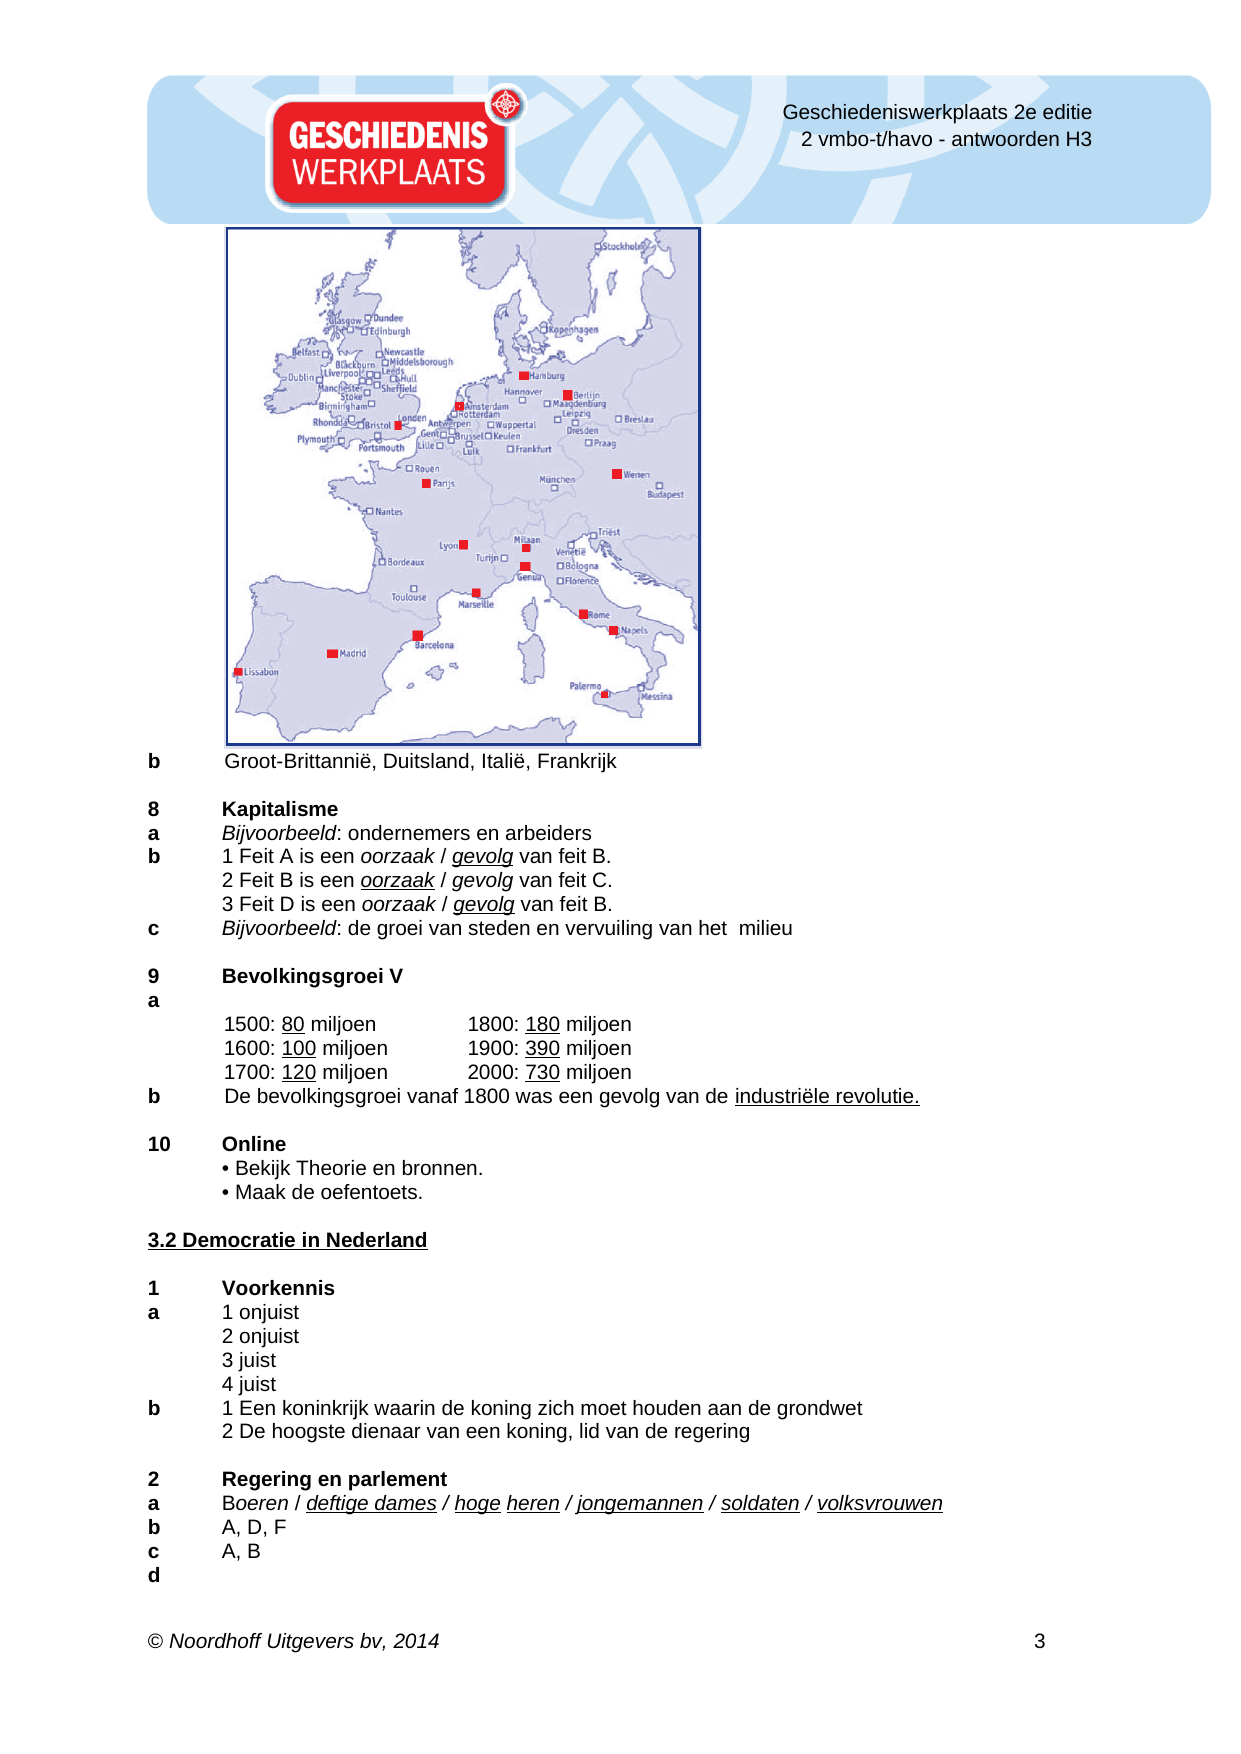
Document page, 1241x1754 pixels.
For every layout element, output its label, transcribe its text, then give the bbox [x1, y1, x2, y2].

text 3 juist [148, 1347, 1092, 1371]
text a 1 onjuist [148, 1299, 1092, 1323]
list b De bevolkingsgroei vanaf 1800 was een gevolg van de industriële revolutie. [148, 1084, 1092, 1108]
text 3.2 Democratie in Nederland [148, 1228, 1092, 1252]
text • Bekijk Theorie en bronnen. [148, 1156, 1092, 1180]
text c Bijvoorbeeld: de groei van steden en vervuiling van het milieu [148, 916, 1092, 940]
text 8 Kapitalisme [148, 796, 1092, 820]
text d [148, 1563, 1092, 1587]
text 3 Feit D is een oorzaak / gevolg van feit B. [177, 892, 1092, 916]
text 4 juist [148, 1371, 1092, 1395]
text 1 Voorkennis [148, 1276, 1092, 1299]
text 2 onjuist [148, 1323, 1092, 1347]
text b 1 Feit A is een oorzaak / gevolg van feit B. [148, 844, 1092, 868]
text c A, B [148, 1539, 1092, 1563]
list b Groot-Brittannië, Duitsland, Italië, Frankrijk [148, 748, 1092, 772]
text 2 Feit B is een oorzaak / gevolg van feit C. [177, 868, 1092, 892]
text 10 Online [148, 1132, 1092, 1156]
text 2 De hoogste dienaar van een koning, lid van de regering [148, 1419, 1092, 1443]
table_header 1800: 180 miljoen 1900: 390 miljoen 2000: 730 miljoen [456, 1012, 700, 1084]
text a Bijvoorbeeld: ondernemers en arbeiders [148, 820, 1092, 844]
text • Maak de oefentoets. [148, 1180, 1092, 1204]
text a Boeren / deftige dames / hoge heren / jongemannen / soldaten / volksvrouwen [148, 1491, 1092, 1515]
text 2 Regering en parlement [148, 1467, 1092, 1491]
picture [224, 227, 703, 749]
text b 1 Een koninkrijk waarin de koning zich moet houden aan de grondwet [148, 1395, 1092, 1419]
table_header 1500: 80 miljoen 1600: 100 miljoen 1700: 120 miljoen [212, 1012, 456, 1084]
text b A, D, F [148, 1515, 1092, 1539]
text a [148, 988, 1092, 1012]
text 9 Bevolkingsgroei V [148, 964, 1092, 988]
